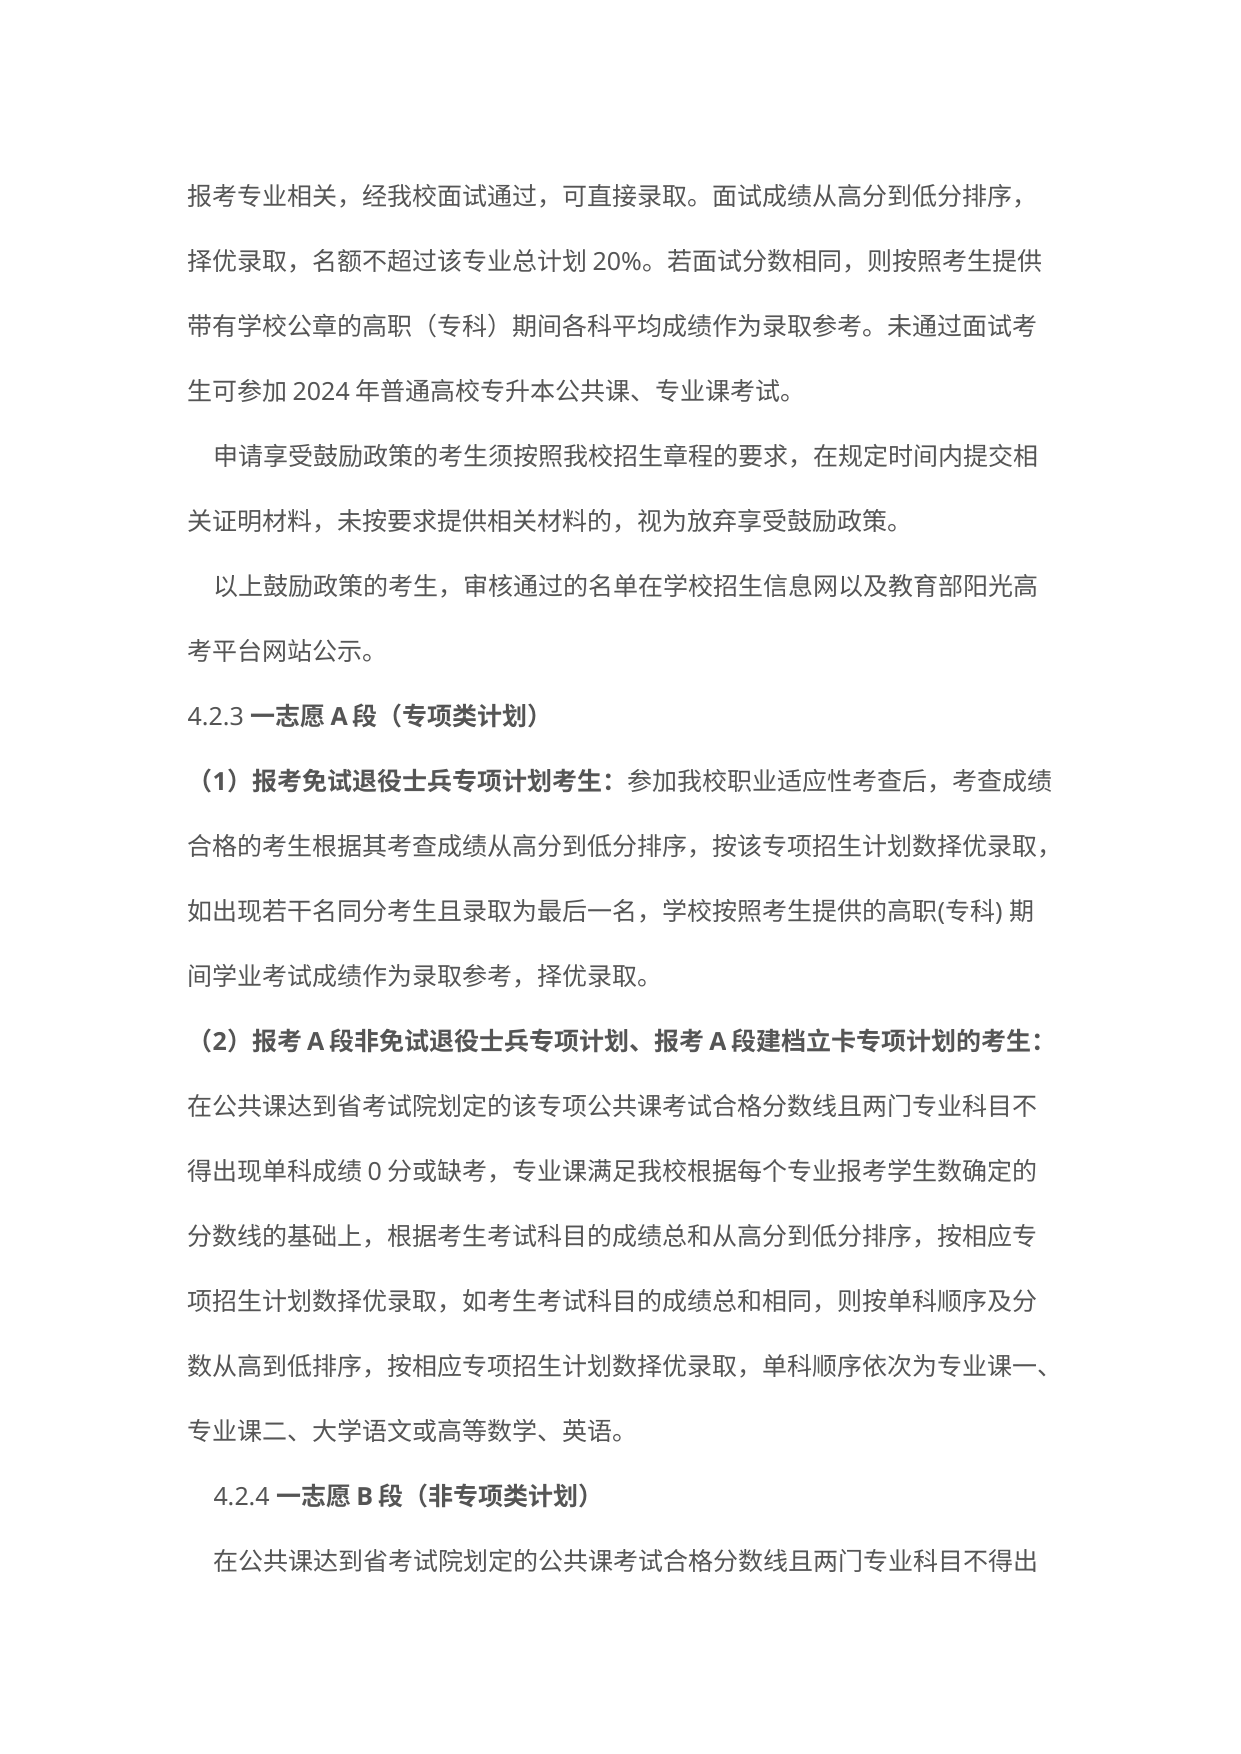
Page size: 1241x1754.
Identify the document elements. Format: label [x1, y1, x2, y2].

text [187, 162, 1053, 1592]
